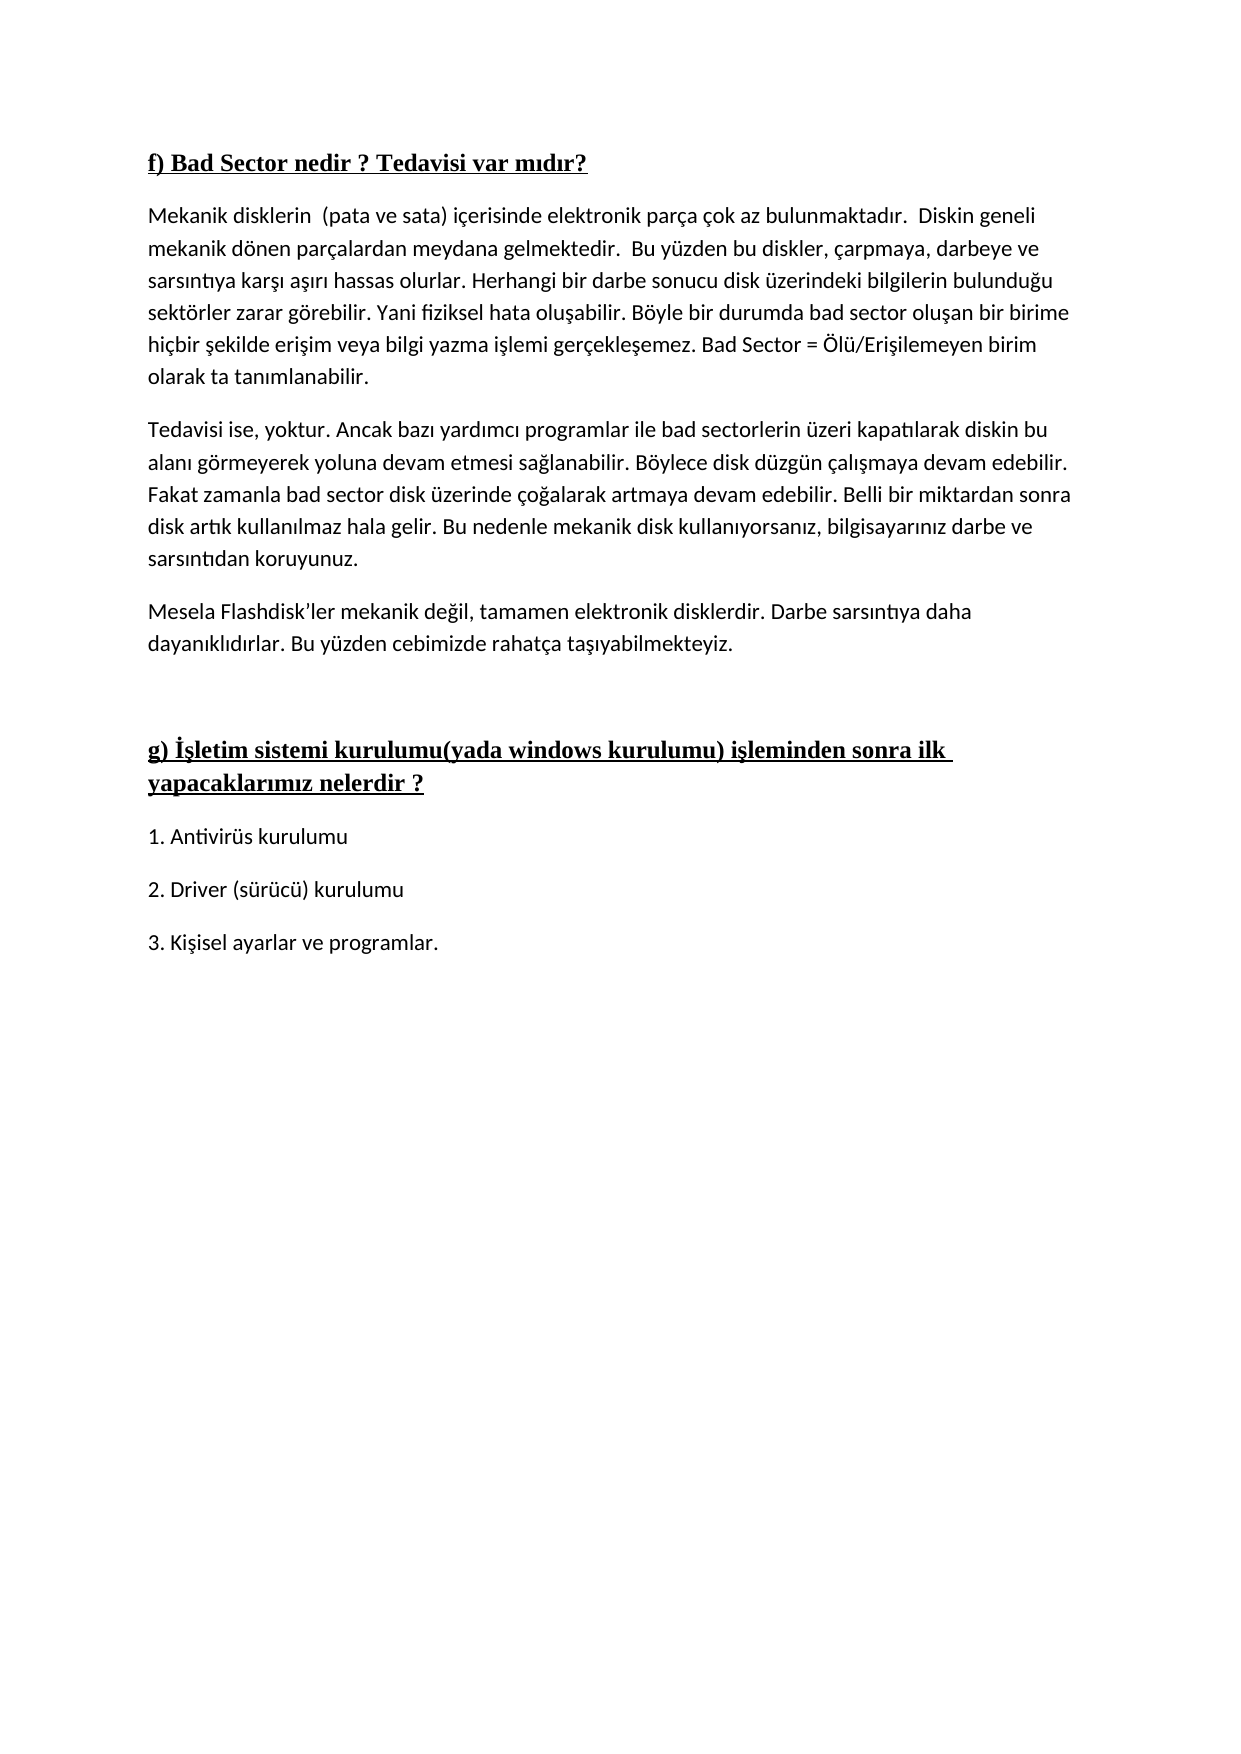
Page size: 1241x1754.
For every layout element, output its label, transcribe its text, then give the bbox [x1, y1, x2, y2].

text 3. Kişisel ayarlar ve programlar. [148, 928, 1093, 956]
text f) Bad Sector nedir ? Tedavisi var mıdır? [148, 148, 1093, 176]
text Tedavisi ise, yoktur. Ancak bazı yardımcı programlar ile bad sectorlerin üzeri kapatılarak diskin bu alanı görmeyerek yoluna devam etmesi sağlanabilir. Böylece disk düzgün çalışmaya devam edebilir. Fakat zamanla bad sector disk üzerinde çoğalarak artmaya devam edebilir. Belli bir miktardan sonra disk artık kullanılmaz hala gelir. Bu nedenle mekanik disk kullanıyorsanız, bilgisayarınız darbe ve sarsıntıdan koruyunuz. [148, 415, 1093, 572]
text Mekanik disklerin (pata ve sata) içerisinde elektronik parça çok az bulunmaktadır. Diskin geneli mekanik dönen parçalardan meydana gelmektedir. Bu yüzden bu diskler, çarpmaya, darbeye ve sarsıntıya karşı aşırı hassas olurlar. Herhangi bir darbe sonucu disk üzerindeki bilgilerin bulunduğu sektörler zarar görebilir. Yani fiziksel hata oluşabilir. Böyle bir durumda bad sector oluşan bir birime hiçbir şekilde erişim veya bilgi yazma işlemi gerçekleşemez. Bad Sector = Ölü/Erişilemeyen birim olarak ta tanımlanabilir. [148, 201, 1093, 390]
text g) İşletim sistemi kurulumu(yada windows kurulumu) işleminden sonra ilk yapacaklarımız nelerdir ? [148, 735, 1093, 797]
text 1. Antivirüs kurulumu [148, 822, 1093, 850]
text 2. Driver (sürücü) kurulumu [148, 875, 1093, 903]
text Mesela Flashdisk’ler mekanik değil, tamamen elektronik disklerdir. Darbe sarsıntıya daha dayanıklıdırlar. Bu yüzden cebimizde rahatça taşıyabilmekteyiz. [148, 597, 1093, 657]
